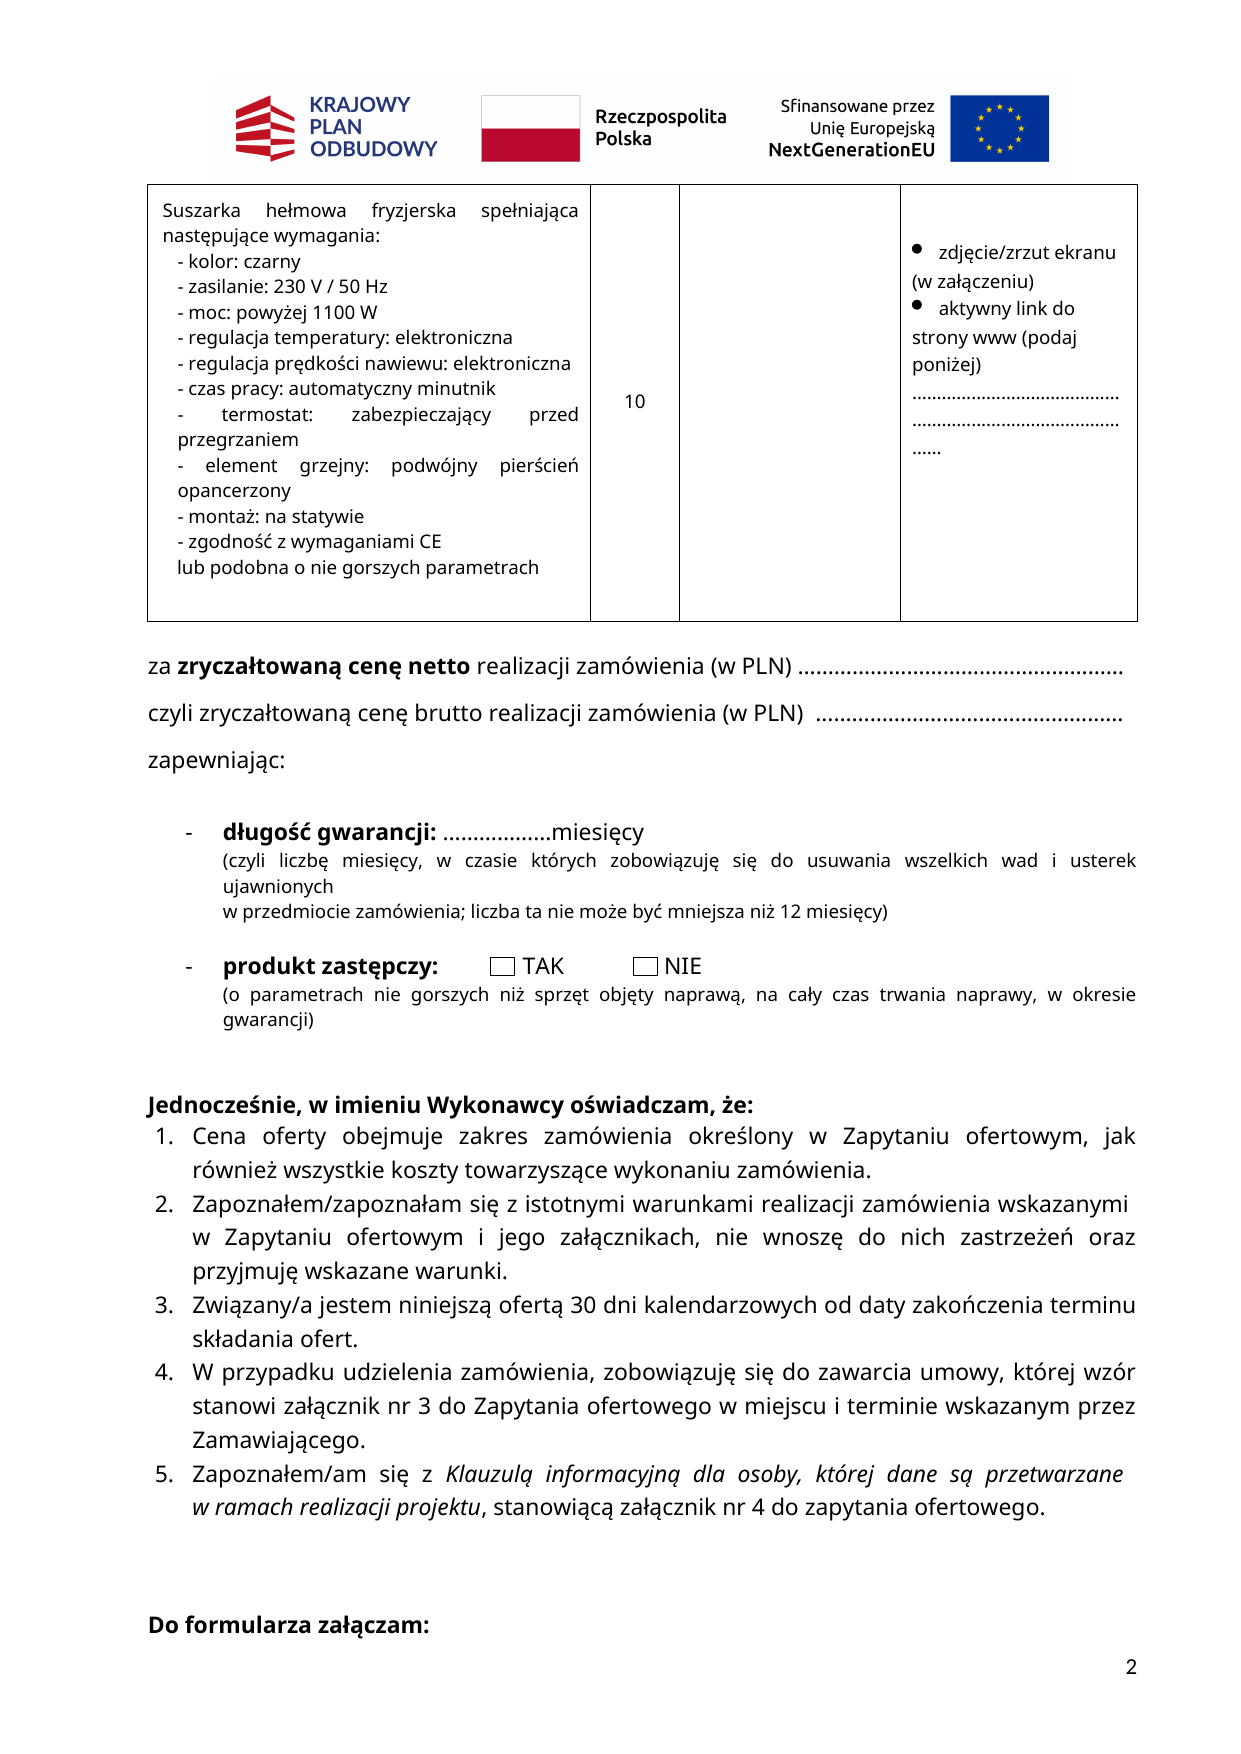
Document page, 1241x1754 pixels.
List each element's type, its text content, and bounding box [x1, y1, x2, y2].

text czyli zryczałtowaną cenę brutto realizacji zamówienia (w PLN) …………………………………………… [148, 697, 1137, 728]
text za zryczałtowaną cenę netto realizacji zamówienia (w PLN) ……………………………………………… [148, 650, 1137, 681]
text Do formularza załączam: [148, 1609, 1137, 1640]
list Związany/a jestem niniejszą ofertą 30 dni kalendarzowych od daty zakończenia terminu składania ofert. [154, 1289, 1137, 1354]
list (czyli liczbę miesięcy, w czasie których zobowiązuję się do usuwania wszelkich wad i usterek ujawnionych w przedmiocie zamówienia; liczba ta nie może być mniejsza niż 12 miesięcy) [223, 848, 1137, 924]
list produkt zastępczy: TAK NIE [185, 950, 1137, 981]
text zapewniając: [148, 744, 1137, 775]
list Zapoznałem/am się z Klauzulą informacyjną dla osoby, której dane są przetwarzane w ramach realizacji projektu, stanowiącą załącznik nr 4 do zapytania ofertowego. [154, 1457, 1137, 1522]
picture [214, 73, 1071, 184]
table_cell zdjęcie/zrzut ekranu (w załączeniu) aktywny link do strony www (podaj poniżej) ……………………………………………………………………………… [901, 185, 1137, 621]
list Jednocześnie, w imieniu Wykonawcy oświadczam, że: [148, 1089, 1137, 1120]
list Zapoznałem/zapoznałam się z istotnymi warunkami realizacji zamówienia wskazanymi w Zapytaniu ofertowym i jego załącznikach, nie wnoszę do nich zastrzeżeń oraz przyjmuję wskazane warunki. [154, 1187, 1137, 1286]
list Cena oferty obejmuje zakres zamówienia określony w Zapytaniu ofertowym, jak również wszystkie koszty towarzyszące wykonaniu zamówienia. [154, 1120, 1137, 1185]
table_cell [680, 185, 900, 621]
table_cell 10 [591, 185, 679, 621]
table_cell Suszarka hełmowa fryzjerska spełniająca następujące wymagania: - kolor: czarny - zasilanie: 230 V / 50 Hz - moc: powyżej 1100 W - regulacja temperatury: elektroniczna - regulacja prędkości nawiewu: elektroniczna - czas pracy: automatyczny minutnik - termostat: zabezpieczający przed przegrzaniem - element grzejny: podwójny pierścień opancerzony - montaż: na statywie - zgodność z wymaganiami CE lub podobna o nie gorszych parametrach [148, 185, 590, 621]
list W przypadku udzielenia zamówienia, zobowiązuję się do zawarcia umowy, której wzór stanowi załącznik nr 3 do Zapytania ofertowego w miejscu i terminie wskazanym przez Zamawiającego. [154, 1356, 1137, 1455]
list długość gwarancji: ………………miesięcy [185, 816, 1137, 848]
list (o parametrach nie gorszych niż sprzęt objęty naprawą, na cały czas trwania naprawy, w okresie gwarancji) [223, 981, 1137, 1032]
